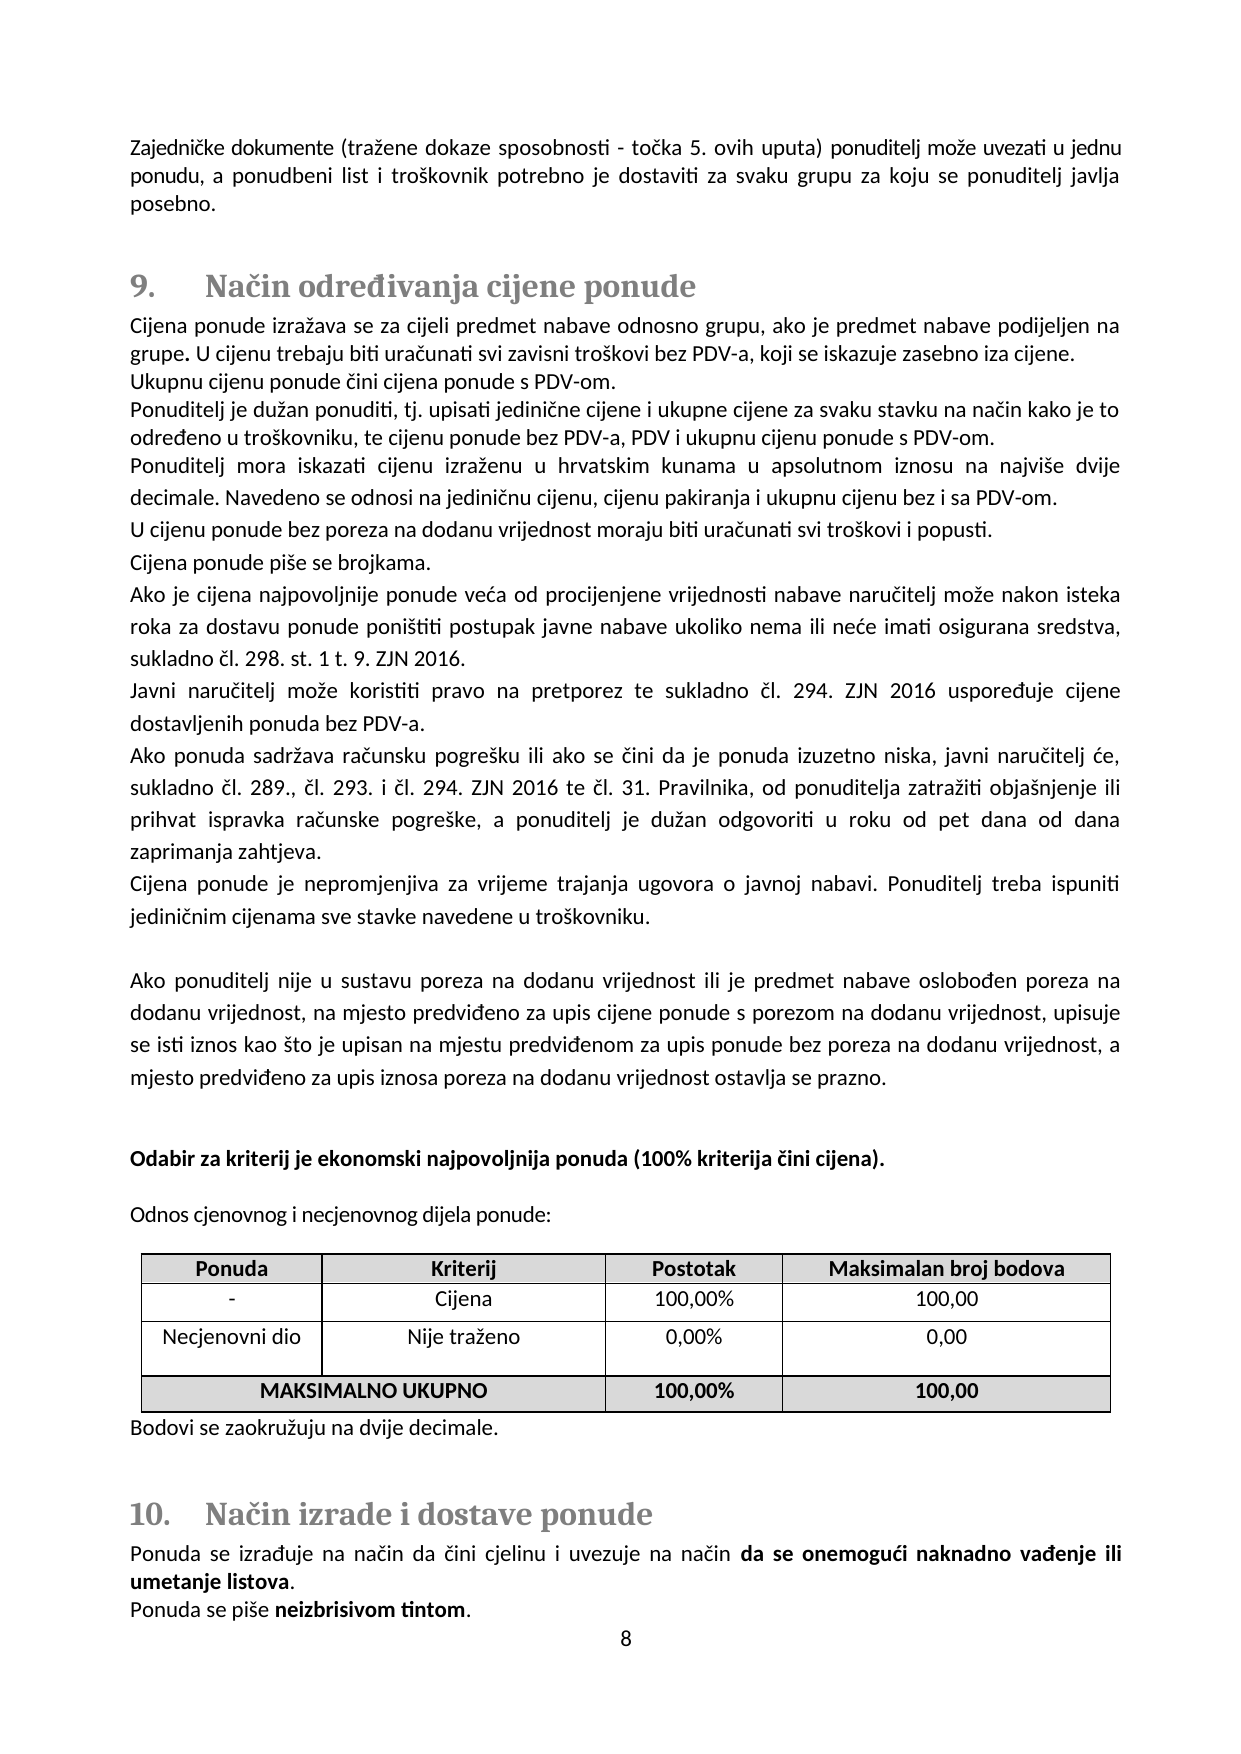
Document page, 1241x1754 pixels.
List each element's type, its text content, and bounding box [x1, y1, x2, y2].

table_header Ponuda [142, 1255, 321, 1282]
text Cijena ponude izražava se za cijeli predmet nabave odnosno grupu, ako je predmet nabave podijeljen na grupe. U cijenu trebaju biti uračunati svi zavisni troškovi bez PDV-a, koji se iskazuje zasebno iza cijene. [130, 311, 1122, 367]
table_cell Nije traženo [323, 1322, 605, 1375]
text Ponuda se izrađuje na način da čini cjelinu i uvezuje na način da se onemogući naknadno vađenje ili umetanje listova. [130, 1539, 1122, 1595]
text Ponuditelj je dužan ponuditi, tj. upisati jedinične cijene i ukupne cijene za svaku stavku na način kako je to određeno u troškovniku, te cijenu ponude bez PDV-a, PDV i ukupnu cijenu ponude s PDV-om. [130, 395, 1122, 451]
table_cell 100,00% [606, 1377, 782, 1411]
list Bodovi se zaokružuju na dvije decimale. [130, 1413, 1122, 1441]
table_cell Necjenovni dio [142, 1322, 321, 1375]
text Ponuda se piše neizbrisivom tintom. [130, 1595, 1122, 1623]
list Ako ponuditelj nije u sustavu poreza na dodanu vrijednost ili je predmet nabave oslobođen poreza na dodanu vrijednost, na mjesto predviđeno za upis cijene ponude s porezom na dodanu vrijednost, upisuje se isti iznos kao što je upisan na mjestu predviđenom za upis ponude bez poreza na dodanu vrijednost, a mjesto predviđeno za upis iznosa poreza na dodanu vrijednost ostavlja se prazno. [130, 966, 1122, 1091]
text Odabir za kriterij je ekonomski najpovoljnija ponuda (100% kriterija čini cijena). [130, 1144, 1122, 1172]
list Cijena ponude je nepromjenjiva za vrijeme trajanja ugovora o javnoj nabavi. Ponuditelj treba ispuniti jediničnim cijenama sve stavke navedene u troškovniku. [130, 869, 1122, 930]
list Cijena ponude piše se brojkama. [130, 548, 1122, 576]
text Način izrade i dostave ponude [130, 1495, 1122, 1533]
table_header Kriterij [323, 1255, 605, 1282]
table_cell 100,00% [606, 1284, 782, 1321]
table_cell Cijena [323, 1284, 605, 1321]
list Javni naručitelj može koristiti pravo na pretporez te sukladno čl. 294. ZJN 2016 uspoređuje cijene dostavljenih ponuda bez PDV-a. [130, 676, 1122, 737]
table_cell 0,00 [783, 1322, 1110, 1375]
text Ukupnu cijenu ponude čini cijena ponude s PDV-om. [130, 367, 1122, 395]
text Način određivanja cijene ponude [130, 267, 1122, 305]
table_header Postotak [606, 1255, 782, 1282]
table_cell 0,00% [606, 1322, 782, 1375]
text Zajedničke dokumente (tražene dokaze sposobnosti - točka 5. ovih uputa) ponuditelj može uvezati u jednu ponudu, a ponudbeni list i troškovnik potrebno je dostaviti za svaku grupu za koju se ponuditelj javlja posebno. [130, 133, 1122, 217]
table_header Maksimalan broj bodova [783, 1255, 1110, 1282]
list Ako je cijena najpovoljnije ponude veća od procijenjene vrijednosti nabave naručitelj može nakon isteka roka za dostavu ponude poništiti postupak javne nabave ukoliko nema ili neće imati osigurana sredstva, sukladno čl. 298. st. 1 t. 9. ZJN 2016. [130, 580, 1122, 672]
list Odnos cjenovnog i necjenovnog dijela ponude: [130, 1200, 1122, 1228]
table_cell 100,00 [783, 1377, 1110, 1411]
table_cell 100,00 [783, 1284, 1110, 1321]
list Ako ponuda sadržava računsku pogrešku ili ako se čini da je ponuda izuzetno niska, javni naručitelj će, sukladno čl. 289., čl. 293. i čl. 294. ZJN 2016 te čl. 31. Pravilnika, od ponuditelja zatražiti objašnjenje ili prihvat ispravka računske pogreške, a ponuditelj je dužan odgovoriti u roku od pet dana od dana zaprimanja zahtjeva. [130, 741, 1122, 865]
list Ponuditelj mora iskazati cijenu izraženu u hrvatskim kunama u apsolutnom iznosu na najviše dvije decimale. Navedeno se odnosi na jediničnu cijenu, cijenu pakiranja i ukupnu cijenu bez i sa PDV-om. [130, 451, 1122, 511]
list U cijenu ponude bez poreza na dodanu vrijednost moraju biti uračunati svi troškovi i popusti. [130, 516, 1122, 543]
table_cell MAKSIMALNO UKUPNO [142, 1377, 605, 1411]
table_cell - [142, 1284, 321, 1321]
